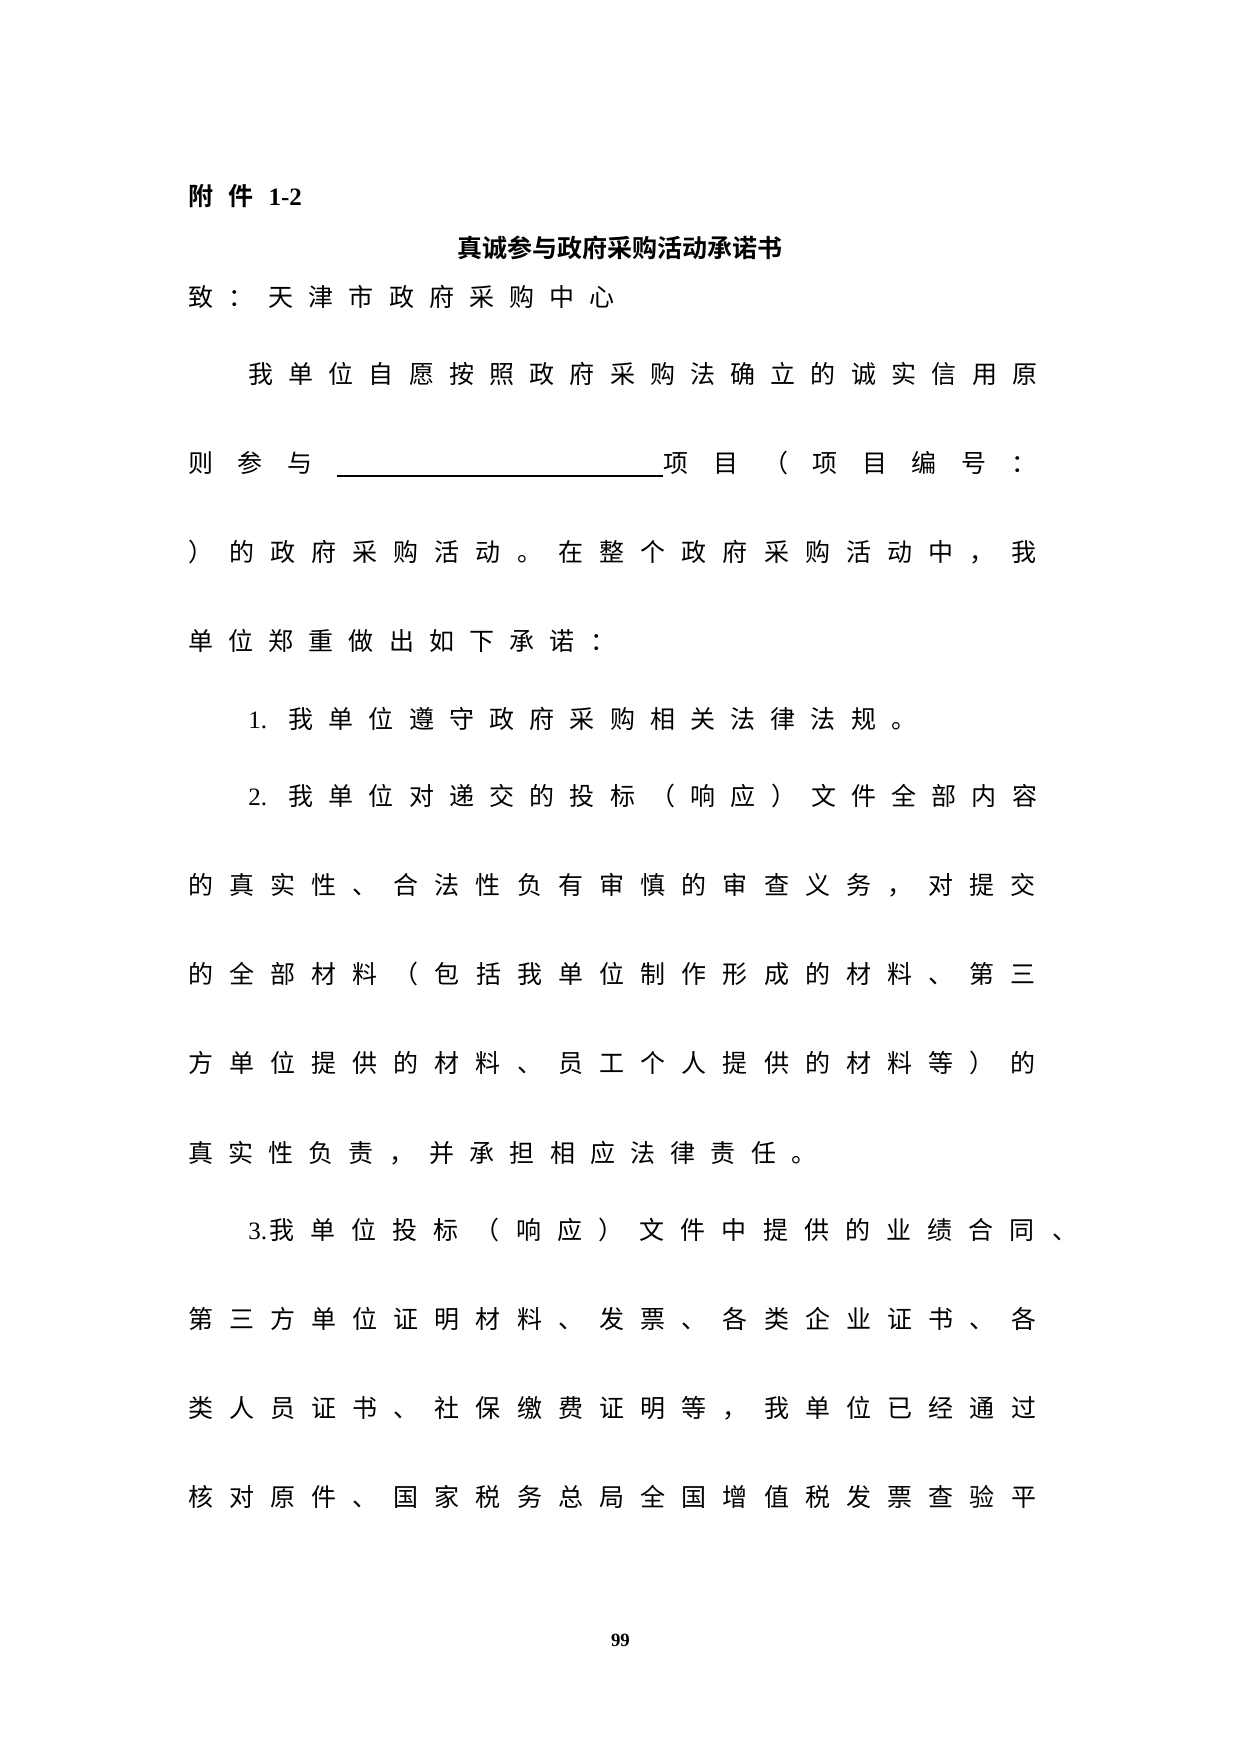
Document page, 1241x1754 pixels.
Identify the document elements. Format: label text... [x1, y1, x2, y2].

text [188, 1199, 1052, 1526]
text 我单位自愿按照政府采购法确立的诚实信用原则参与 项目（项目编号： ）的政府采购活动。在整个政府采购活动中，我单位郑重做出如下承诺： [188, 343, 1052, 669]
text 附件1-2 [188, 164, 1052, 224]
text 1. 我单位遵守政府采购相关法律法规。 [188, 688, 1052, 747]
text 2. 我单位对递交的投标（响应）文件全部内容的真实性、合法性负有审慎的审查义务，对提交的全部材料（包括我单位制作形成的材料、第三方单位提供的材料、员工个人提供的材料等）的真实性负责，并承担相应法律责任。 [188, 765, 1052, 1181]
text 真诚参与政府采购活动承诺书 [188, 224, 1052, 266]
text 致：天津市政府采购中心 [188, 266, 1052, 325]
